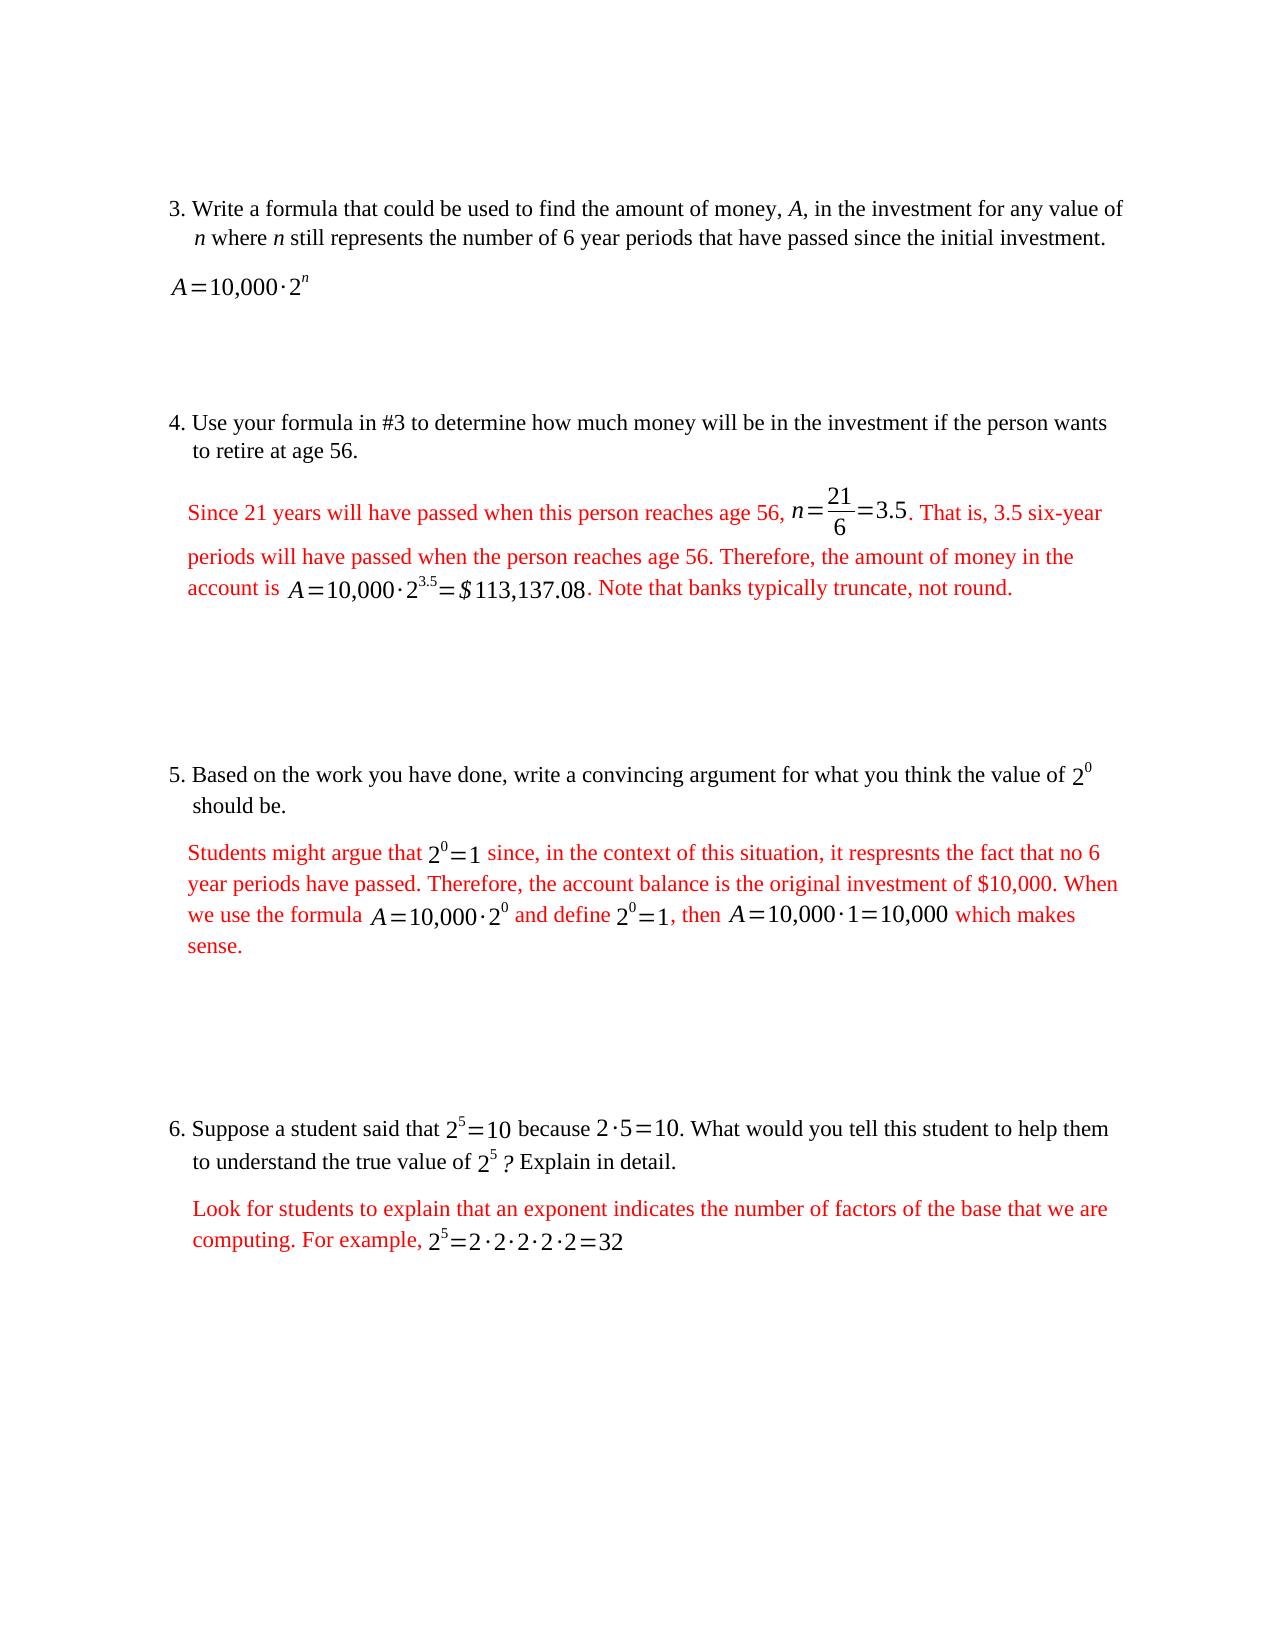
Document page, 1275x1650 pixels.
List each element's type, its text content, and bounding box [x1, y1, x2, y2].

text Since 21 years will have passed when this person reaches age 56, . That is, 3.5 six-year periods will have passed when the person reaches age 56. Therefore, the amount of money in the account is . Note that banks typically truncate, not round. [169, 482, 1125, 603]
text Students might argue that since, in the context of this situation, it respresnts the fact that no 6 year periods have passed. Therefore, the account balance is the original investment of $10,000. When we use the formula and define , then which makes sense. [169, 837, 1125, 958]
text 3. Write a formula that could be used to find the amount of money, A, in the investment for any value of n where n still represents the number of 6 year periods that have passed since the initial investment. [169, 195, 1125, 250]
text Look for students to explain that an exponent indicates the number of factors of the base that we are computing. For example, [169, 1196, 1125, 1255]
text 6. Suppose a student said that because . What would you tell this student to help them to understand the true value of Explain in detail. [169, 1112, 1125, 1177]
text 4. Use your formula in #3 to determine how much money will be in the investment if the person wants to retire at age 56. [169, 409, 1125, 464]
text 5. Based on the work you have done, write a convincing argument for what you think the value of should be. [169, 759, 1125, 818]
